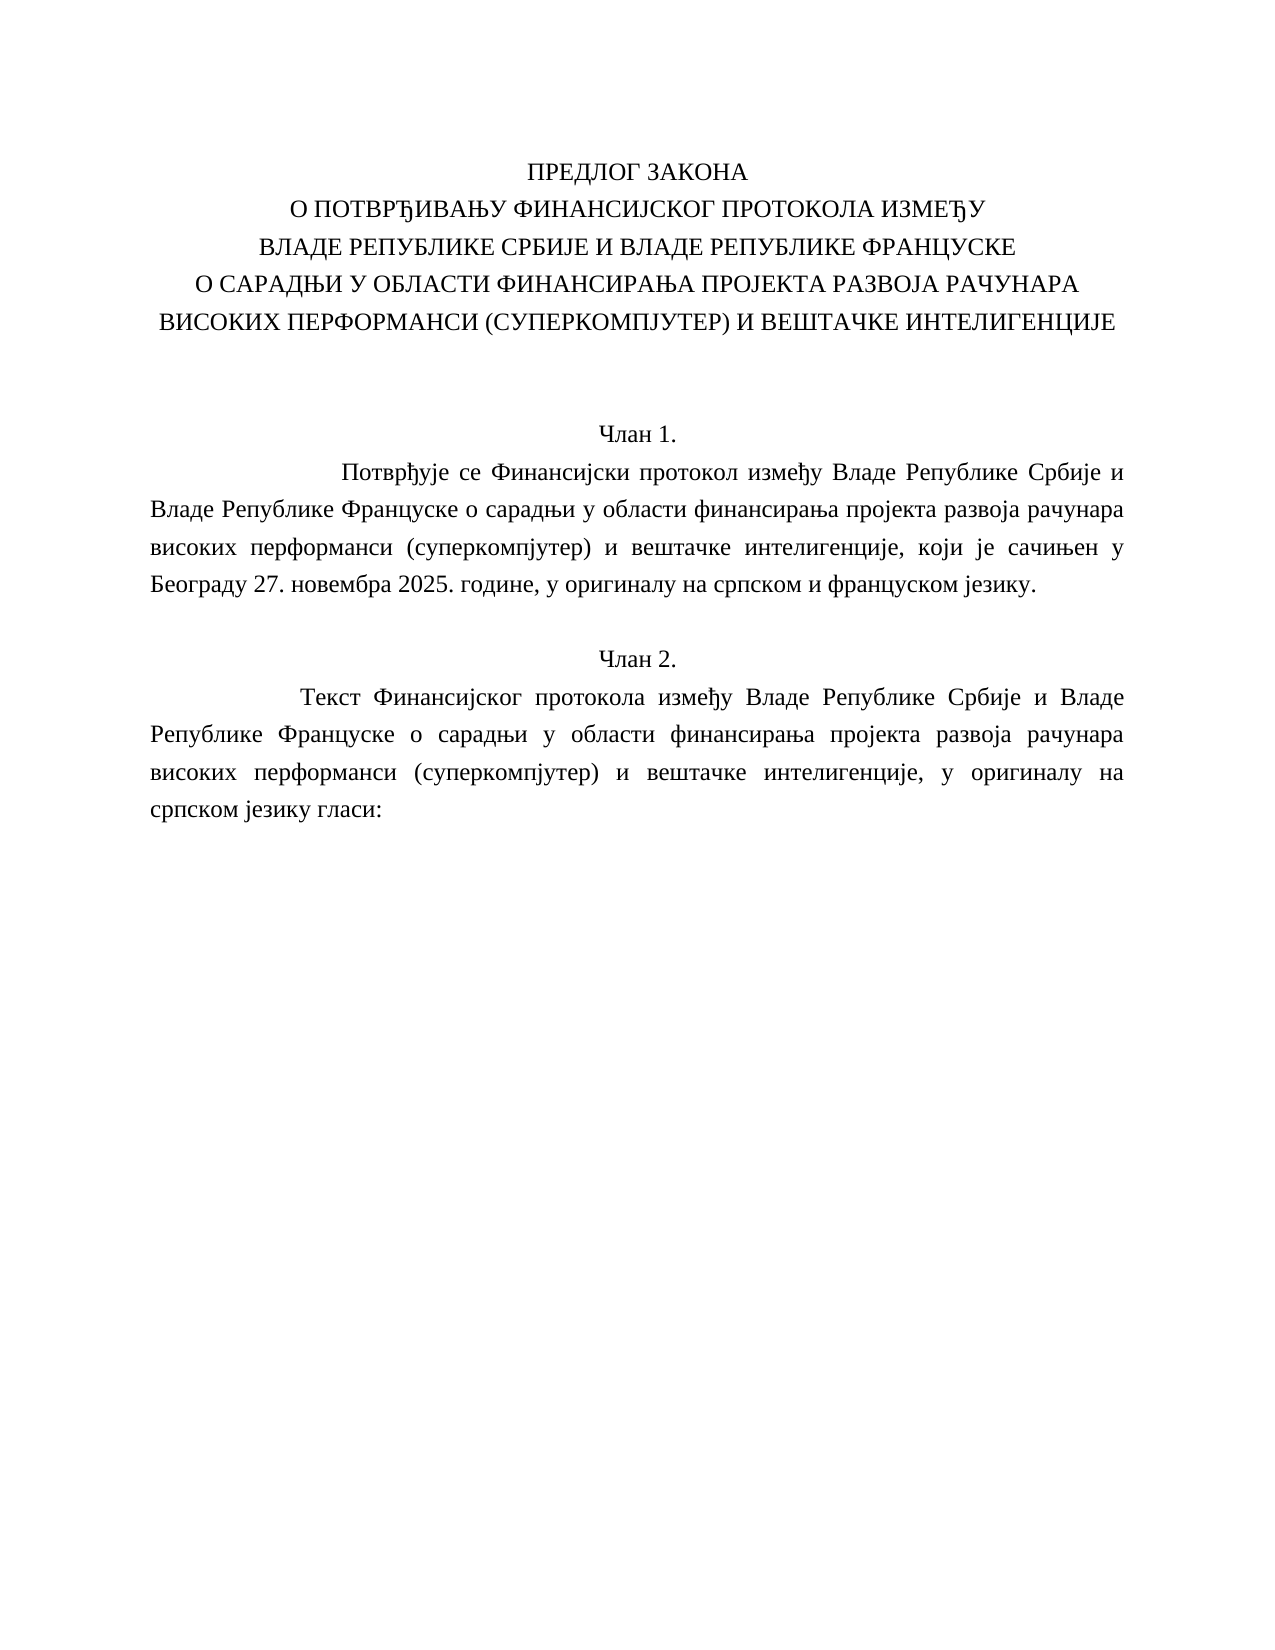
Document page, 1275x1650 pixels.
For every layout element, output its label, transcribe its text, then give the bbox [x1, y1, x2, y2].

text Текст Финансијског протокола између Владе Републике Србије и Владе Републике Француске о сарадњи у области финансирања пројекта развоја рачунара високих перформанси (суперкомпјутер) и вештачке интелигенције, у оригиналу на српском језику гласи: [150, 675, 1125, 825]
text О САРАДЊИ У ОБЛАСТИ ФИНАНСИРАЊА ПРОЈЕКТA РАЗВОЈА РАЧУНАРА ВИСОКИХ ПЕРФОРМАНСИ (СУПЕРКОМПЈУТЕР) И ВЕШТАЧКЕ ИНТЕЛИГЕНЦИЈЕ [150, 262, 1125, 337]
text О ПОТВРЂИВАЊУ ФИНАНСИЈСКОГ ПРОТОКОЛА ИЗМЕЂУ [150, 187, 1125, 225]
text Потврђује се Финансијски протокол између Владе Републике Србије и Владе Републике Француске о сарадњи у области финансирања пројекта развоја рачунара високих перформанси (суперкомпјутер) и вештачке интелигенције, који је сачињен у Београду 27. новембра 2025. године, у оригиналу на српском и француском језику. [150, 450, 1125, 600]
text Члан 1. [150, 412, 1125, 450]
text Члан 2. [150, 637, 1125, 675]
text ПРЕДЛОГ ЗАКОНА [150, 150, 1125, 187]
text ВЛАДЕ РЕПУБЛИКЕ СРБИЈЕ И ВЛАДЕ РЕПУБЛИКЕ ФРАНЦУСКЕ [150, 225, 1125, 262]
